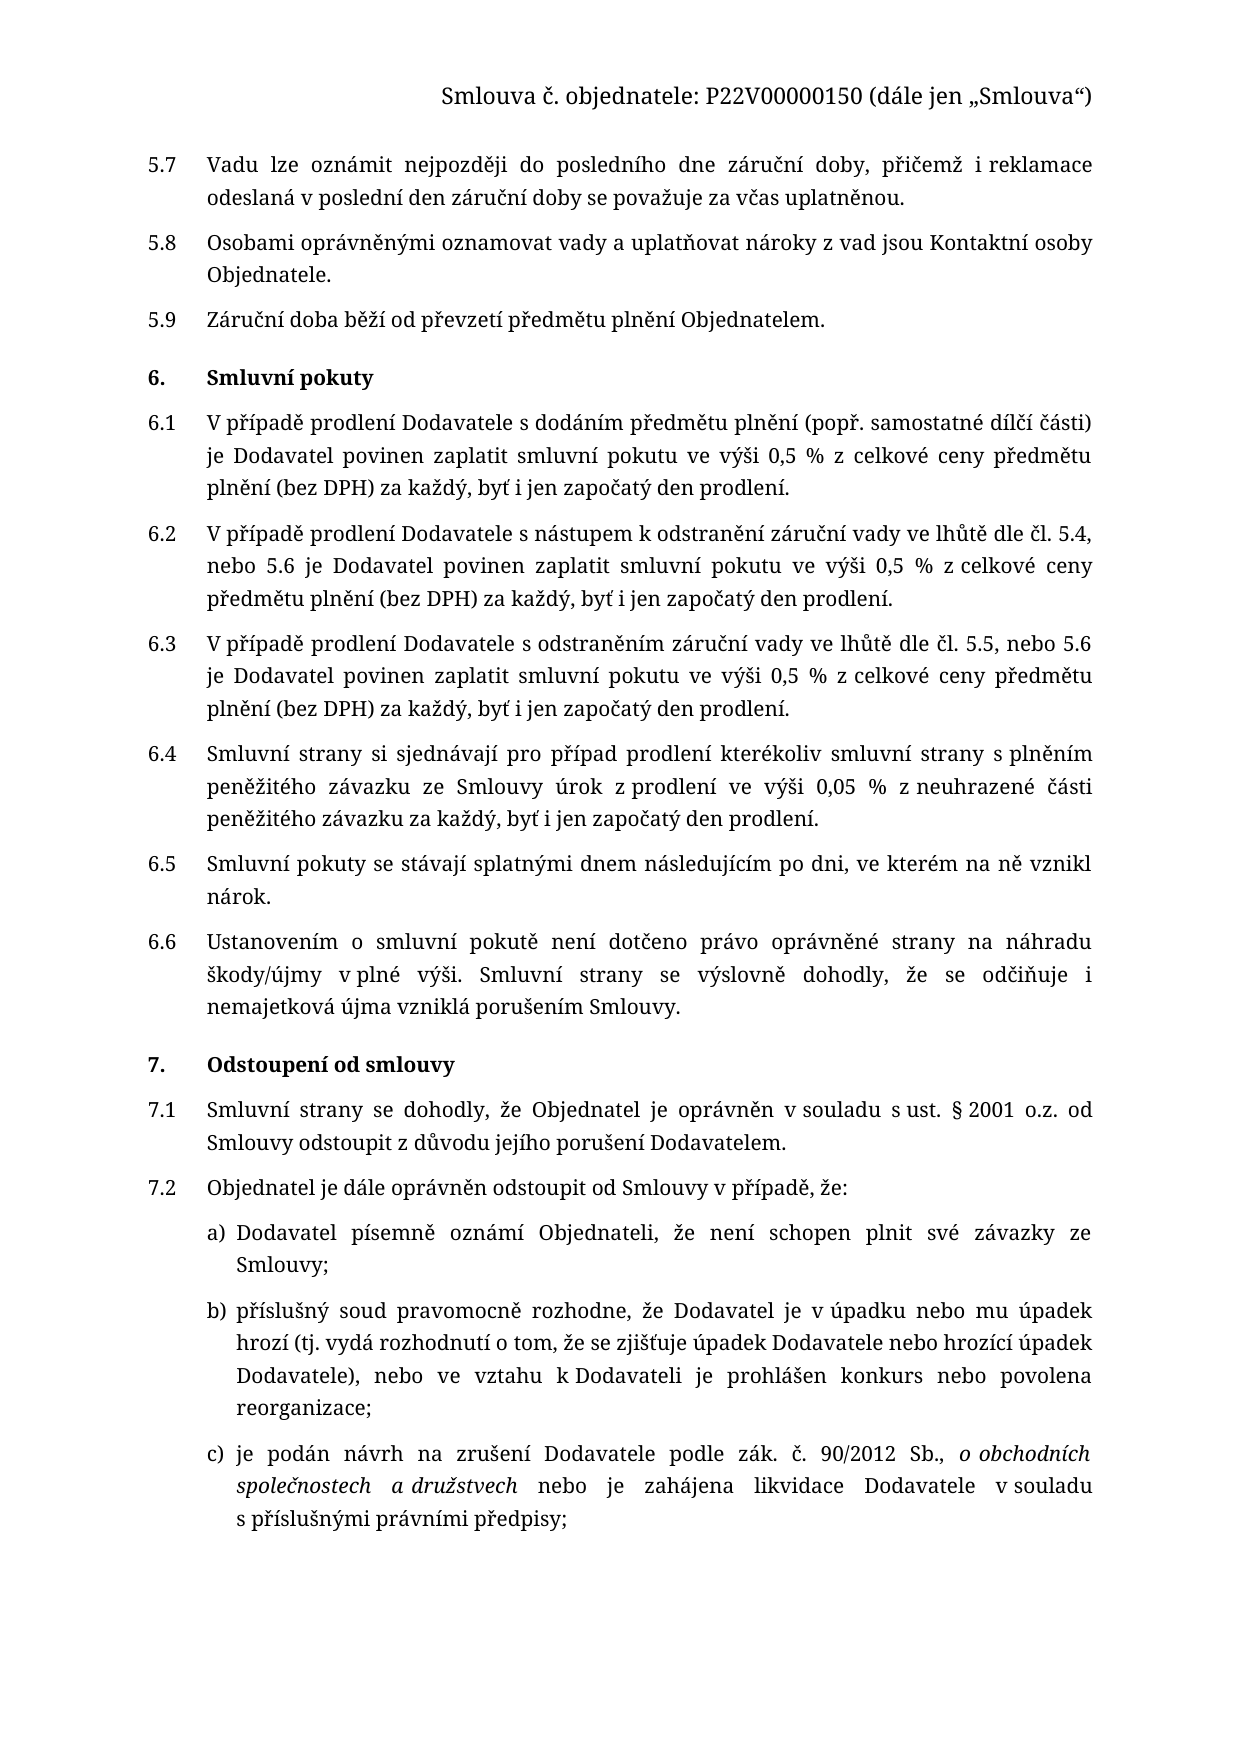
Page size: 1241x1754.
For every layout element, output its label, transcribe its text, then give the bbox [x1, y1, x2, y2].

list je podán návrh na zrušení Dodavatele podle zák. č. 90/2012 Sb., o obchodních společnostech a družstvech nebo je zahájena likvidace Dodavatele v souladu s příslušnými právními předpisy; [207, 1439, 1093, 1532]
list Objednatel je dále oprávněn odstoupit od Smlouvy v případě, že: [148, 1173, 1093, 1201]
list Záruční doba běží od převzetí předmětu plnění Objednatelem. [148, 306, 1093, 334]
list Smluvní strany se dohodly, že Objednatel je oprávněn v souladu s ust. § 2001 o.z. od Smlouvy odstoupit z důvodu jejího porušení Dodavatelem. [148, 1095, 1093, 1156]
list příslušný soud pravomocně rozhodne, že Dodavatel je v úpadku nebo mu úpadek hrozí (tj. vydá rozhodnutí o tom, že se zjišťuje úpadek Dodavatele nebo hrozící úpadek Dodavatele), nebo ve vztahu k Dodavateli je prohlášen konkurs nebo povolena reorganizace; [207, 1296, 1093, 1422]
list Smluvní strany si sjednávají pro případ prodlení kterékoliv smluvní strany s plněním peněžitého závazku ze Smlouvy úrok z prodlení ve výši 0,05 % z neuhrazené části peněžitého závazku za každý, byť i jen započatý den prodlení. [148, 739, 1093, 833]
list Smluvní pokuty se stávají splatnými dnem následujícím po dni, ve kterém na ně vznikl nárok. [148, 849, 1093, 911]
list V případě prodlení Dodavatele s nástupem k odstranění záruční vady ve lhůtě dle čl. 5.4, nebo 5.6 je Dodavatel povinen zaplatit smluvní pokutu ve výši 0,5 % z celkové ceny předmětu plnění (bez DPH) za každý, byť i jen započatý den prodlení. [148, 519, 1093, 612]
list Odstoupení od smlouvy [148, 1050, 1093, 1078]
list Vadu lze oznámit nejpozději do posledního dne záruční doby, přičemž i reklamace odeslaná v poslední den záruční doby se považuje za včas uplatněnou. [148, 150, 1093, 211]
list Ustanovením o smluvní pokutě není dotčeno právo oprávněné strany na náhradu škody/újmy v plné výši. Smluvní strany se výslovně dohodly, že se odčiňuje i nemajetková újma vzniklá porušením Smlouvy. [148, 927, 1093, 1021]
list V případě prodlení Dodavatele s odstraněním záruční vady ve lhůtě dle čl. 5.5, nebo 5.6 je Dodavatel povinen zaplatit smluvní pokutu ve výši 0,5 % z celkové ceny předmětu plnění (bez DPH) za každý, byť i jen započatý den prodlení. [148, 629, 1093, 723]
list Dodavatel písemně oznámí Objednateli, že není schopen plnit své závazky ze Smlouvy; [207, 1218, 1093, 1279]
list Osobami oprávněnými oznamovat vady a uplatňovat nároky z vad jsou Kontaktní osoby Objednatele. [148, 228, 1093, 289]
list V případě prodlení Dodavatele s dodáním předmětu plnění (popř. samostatné dílčí části) je Dodavatel povinen zaplatit smluvní pokutu ve výši 0,5 % z celkové ceny předmětu plnění (bez DPH) za každý, byť i jen započatý den prodlení. [148, 408, 1093, 502]
list Smluvní pokuty [148, 363, 1093, 392]
